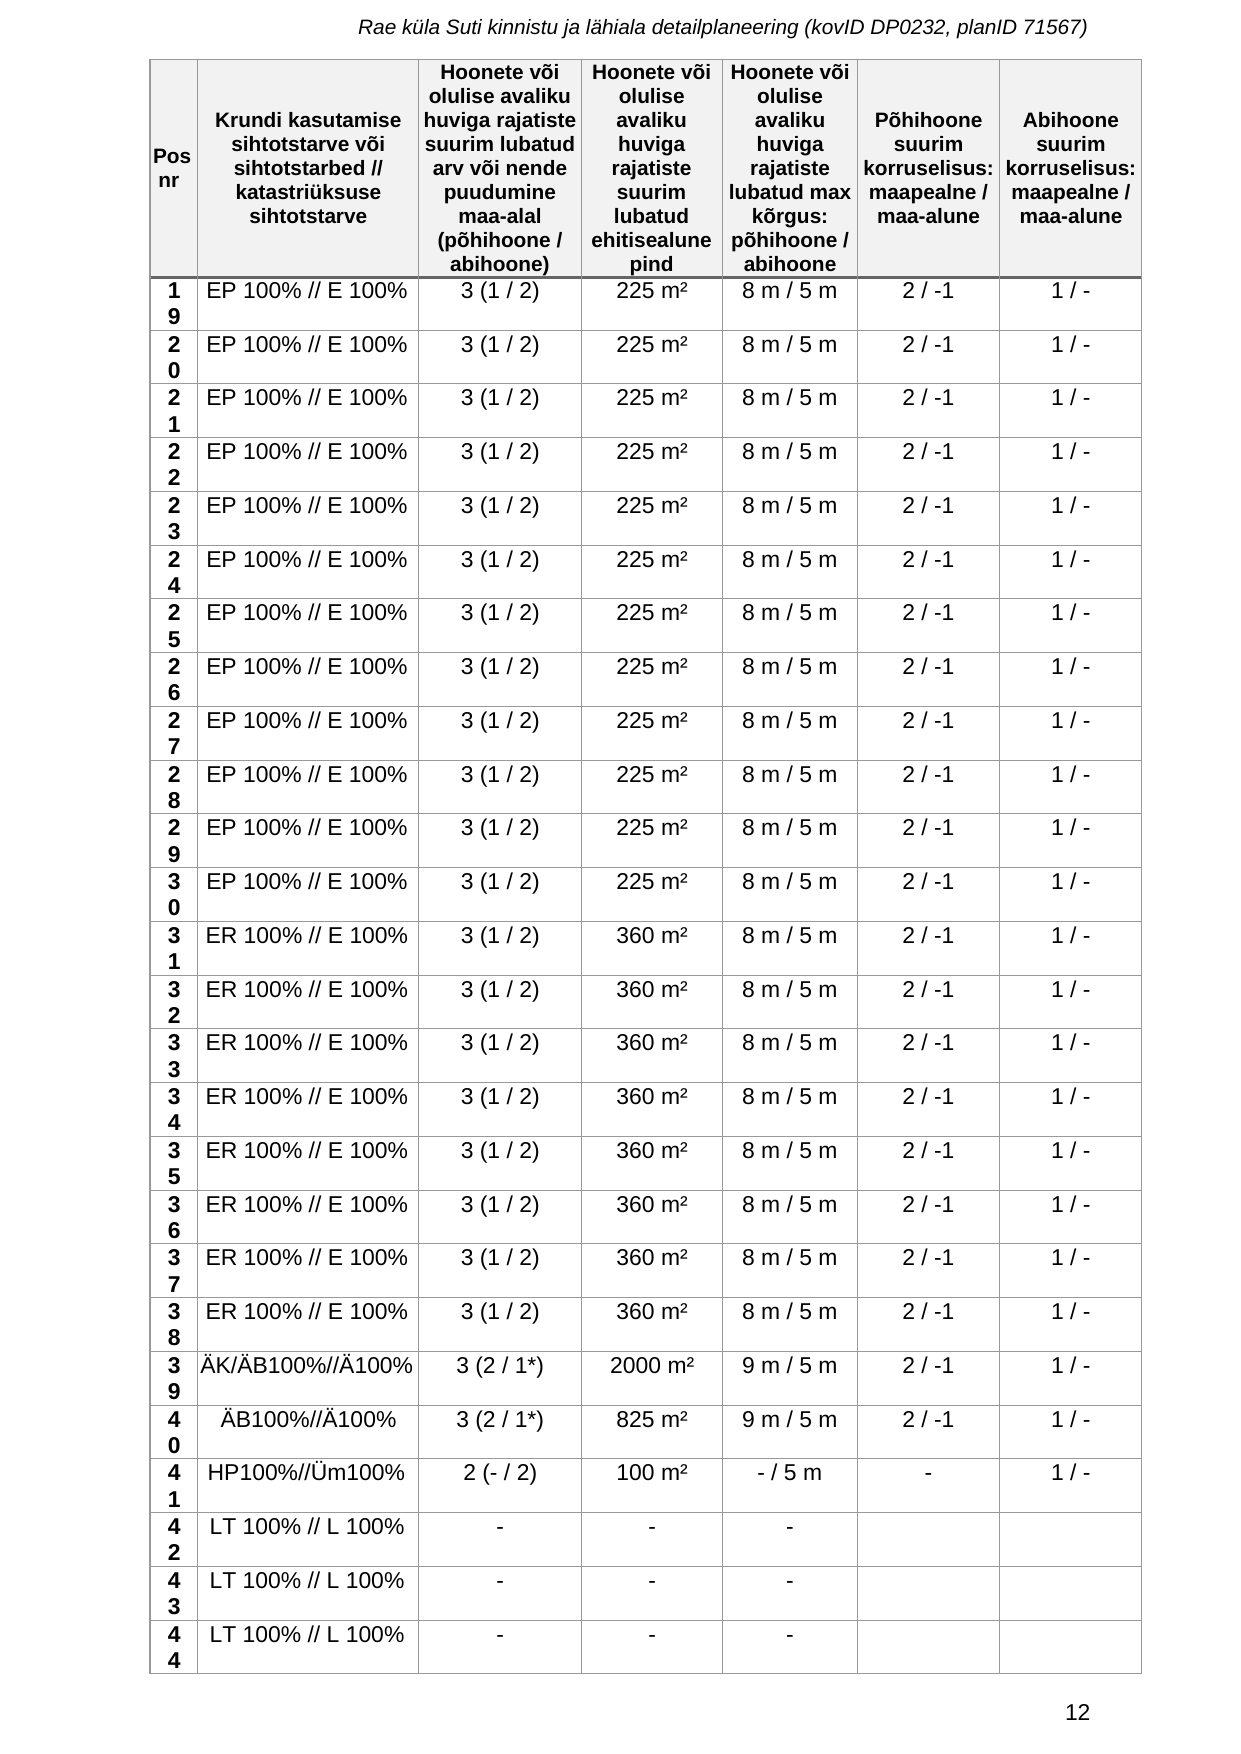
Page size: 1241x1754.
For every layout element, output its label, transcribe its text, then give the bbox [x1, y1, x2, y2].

table_header Hoonete või olulise avaliku huviga rajatiste suurim lubatud ehitisealune pind [582, 60, 722, 276]
table_cell 8 m / 5 m [723, 279, 857, 329]
table_cell 225 m² [582, 279, 722, 329]
table_cell 2 / -1 [858, 707, 999, 759]
table_cell 2 / -1 [858, 868, 999, 921]
table_cell 225 m² [582, 492, 722, 544]
table_cell 225 m² [582, 331, 722, 383]
table_header Hoonete või olulise avaliku huviga rajatiste lubatud max kõrgus: põhihoone / abihoone [723, 60, 857, 276]
table_cell 3 (1 / 2) [419, 1083, 581, 1136]
table_cell 1 / - [1000, 492, 1141, 544]
table_cell 1 / - [1000, 976, 1141, 1028]
table_cell 2 (- / 2) [419, 1459, 581, 1512]
table_cell 1 / - [1000, 1352, 1141, 1404]
table_cell 1 / - [1000, 438, 1141, 491]
table_cell 1 / - [1000, 1298, 1141, 1351]
table_cell EP 100% // E 100% [198, 653, 418, 706]
table_cell 360 m² [582, 976, 722, 1028]
table_cell ER 100% // E 100% [198, 1083, 418, 1136]
table_cell 8 m / 5 m [723, 331, 857, 383]
table_cell 225 m² [582, 438, 722, 491]
table_cell 2 / -1 [858, 279, 999, 329]
table_cell - [858, 1459, 999, 1512]
table_cell EP 100% // E 100% [198, 492, 418, 544]
table_cell 1 / - [1000, 279, 1141, 329]
table_cell 41 [151, 1459, 197, 1512]
table_cell 8 m / 5 m [723, 1029, 857, 1082]
table_cell 19 [151, 279, 197, 329]
table_cell - [723, 1513, 857, 1566]
table_cell 3 (1 / 2) [419, 976, 581, 1028]
table_cell 3 (2 / 1*) [419, 1352, 581, 1404]
table_cell 1 / - [1000, 331, 1141, 383]
table_cell 2 / -1 [858, 492, 999, 544]
table_cell 8 m / 5 m [723, 492, 857, 544]
table_cell 225 m² [582, 546, 722, 598]
table_cell - [419, 1621, 581, 1673]
table_header Põhihoone suurim korruselisus: maapealne / maa-alune [858, 60, 999, 276]
table_cell 3 (1 / 2) [419, 922, 581, 974]
table_cell 360 m² [582, 1298, 722, 1351]
table_cell 1 / - [1000, 922, 1141, 974]
table_cell 8 m / 5 m [723, 438, 857, 491]
table_cell 360 m² [582, 922, 722, 974]
table_cell 9 m / 5 m [723, 1352, 857, 1404]
table_cell 1 / - [1000, 761, 1141, 813]
table_cell 2 / -1 [858, 1083, 999, 1136]
table_cell - [419, 1513, 581, 1566]
table_cell 2000 m² [582, 1352, 722, 1404]
table_cell 825 m² [582, 1406, 722, 1458]
table_cell 2 / -1 [858, 761, 999, 813]
table_cell 2 / -1 [858, 1029, 999, 1082]
table_cell 360 m² [582, 1191, 722, 1243]
table_cell 35 [151, 1137, 197, 1189]
table_cell 8 m / 5 m [723, 599, 857, 652]
table_cell 2 / -1 [858, 653, 999, 706]
table_cell 2 / -1 [858, 1406, 999, 1458]
table_cell 225 m² [582, 814, 722, 867]
table_cell EP 100% // E 100% [198, 761, 418, 813]
table_cell 8 m / 5 m [723, 384, 857, 437]
table_cell 8 m / 5 m [723, 653, 857, 706]
table_header Pos nr [151, 60, 197, 276]
table_cell 3 (2 / 1*) [419, 1406, 581, 1458]
table_cell 37 [151, 1244, 197, 1297]
table_cell 3 (1 / 2) [419, 868, 581, 921]
table_cell 8 m / 5 m [723, 976, 857, 1028]
table_cell 1 / - [1000, 1029, 1141, 1082]
table_cell LT 100% // L 100% [198, 1567, 418, 1619]
table_cell - [582, 1513, 722, 1566]
table_cell EP 100% // E 100% [198, 438, 418, 491]
table_cell [1000, 1621, 1141, 1673]
table_cell 3 (1 / 2) [419, 331, 581, 383]
table_cell 8 m / 5 m [723, 1298, 857, 1351]
table_cell 2 / -1 [858, 814, 999, 867]
table_header Abihoone suurim korruselisus: maapealne / maa-alune [1000, 60, 1141, 276]
table_cell 2 / -1 [858, 1137, 999, 1189]
table_cell EP 100% // E 100% [198, 868, 418, 921]
table_cell 27 [151, 707, 197, 759]
table_cell 100 m² [582, 1459, 722, 1512]
table_cell EP 100% // E 100% [198, 814, 418, 867]
table_cell ÄB100%//Ä100% [198, 1406, 418, 1458]
table_cell 22 [151, 438, 197, 491]
table_cell - [582, 1567, 722, 1619]
table_cell 2 / -1 [858, 976, 999, 1028]
table_cell [1000, 1567, 1141, 1619]
table_cell 1 / - [1000, 599, 1141, 652]
table_cell 2 / -1 [858, 384, 999, 437]
table_cell [858, 1567, 999, 1619]
table_cell 1 / - [1000, 1406, 1141, 1458]
table_cell 28 [151, 761, 197, 813]
table_cell 1 / - [1000, 868, 1141, 921]
table_cell 36 [151, 1191, 197, 1243]
table_cell 2 / -1 [858, 438, 999, 491]
table_cell EP 100% // E 100% [198, 599, 418, 652]
table_cell 1 / - [1000, 1244, 1141, 1297]
table_cell 34 [151, 1083, 197, 1136]
table_cell 8 m / 5 m [723, 1083, 857, 1136]
table_cell 1 / - [1000, 814, 1141, 867]
table_cell 9 m / 5 m [723, 1406, 857, 1458]
table_cell 29 [151, 814, 197, 867]
table_cell 1 / - [1000, 546, 1141, 598]
table_cell 360 m² [582, 1244, 722, 1297]
table_cell 2 / -1 [858, 599, 999, 652]
table_cell 39 [151, 1352, 197, 1404]
table_cell 3 (1 / 2) [419, 546, 581, 598]
table_cell 3 (1 / 2) [419, 761, 581, 813]
table_cell ER 100% // E 100% [198, 1029, 418, 1082]
table_cell ÄK/ÄB100%//Ä100% [198, 1352, 418, 1404]
table_cell 3 (1 / 2) [419, 1029, 581, 1082]
table_cell - [723, 1567, 857, 1619]
table_cell 43 [151, 1567, 197, 1619]
table_cell - [723, 1621, 857, 1673]
table_cell 1 / - [1000, 1137, 1141, 1189]
table_cell [858, 1513, 999, 1566]
table_cell 8 m / 5 m [723, 868, 857, 921]
table_cell 1 / - [1000, 384, 1141, 437]
table_cell LT 100% // L 100% [198, 1513, 418, 1566]
table_cell 20 [151, 331, 197, 383]
table_cell 3 (1 / 2) [419, 814, 581, 867]
table_cell 44 [151, 1621, 197, 1673]
table_cell 8 m / 5 m [723, 707, 857, 759]
table_header Hoonete või olulise avaliku huviga rajatiste suurim lubatud arv või nende puudumine maa-alal (põhihoone / abihoone) [419, 60, 581, 276]
table_cell EP 100% // E 100% [198, 384, 418, 437]
table_cell EP 100% // E 100% [198, 707, 418, 759]
table_cell 2 / -1 [858, 1352, 999, 1404]
table_cell 2 / -1 [858, 546, 999, 598]
table_cell 8 m / 5 m [723, 1137, 857, 1189]
table_cell - [582, 1621, 722, 1673]
table_cell ER 100% // E 100% [198, 1137, 418, 1189]
table_cell 3 (1 / 2) [419, 1137, 581, 1189]
table_cell 3 (1 / 2) [419, 1191, 581, 1243]
table_cell - / 5 m [723, 1459, 857, 1512]
table_cell 2 / -1 [858, 331, 999, 383]
table_cell HP100%//Üm100% [198, 1459, 418, 1512]
table_cell 3 (1 / 2) [419, 279, 581, 329]
table_cell 8 m / 5 m [723, 761, 857, 813]
table_cell [1000, 1513, 1141, 1566]
table_cell 8 m / 5 m [723, 546, 857, 598]
table_cell 1 / - [1000, 1191, 1141, 1243]
table_cell 31 [151, 922, 197, 974]
table_cell ER 100% // E 100% [198, 976, 418, 1028]
table_cell 8 m / 5 m [723, 1191, 857, 1243]
table_cell 225 m² [582, 761, 722, 813]
table_cell 8 m / 5 m [723, 922, 857, 974]
table_cell 360 m² [582, 1083, 722, 1136]
table_cell 360 m² [582, 1137, 722, 1189]
table_cell 1 / - [1000, 707, 1141, 759]
table_cell EP 100% // E 100% [198, 546, 418, 598]
table_cell ER 100% // E 100% [198, 1244, 418, 1297]
table_cell 23 [151, 492, 197, 544]
table_cell 25 [151, 599, 197, 652]
table_cell 8 m / 5 m [723, 814, 857, 867]
table_cell 360 m² [582, 1029, 722, 1082]
table_cell 2 / -1 [858, 1298, 999, 1351]
table_cell 3 (1 / 2) [419, 599, 581, 652]
table_cell 3 (1 / 2) [419, 1298, 581, 1351]
table_cell 3 (1 / 2) [419, 492, 581, 544]
table_cell ER 100% // E 100% [198, 1191, 418, 1243]
table_cell ER 100% // E 100% [198, 922, 418, 974]
table_cell EP 100% // E 100% [198, 331, 418, 383]
table_cell 1 / - [1000, 653, 1141, 706]
table_cell 2 / -1 [858, 922, 999, 974]
table_header Krundi kasutamise sihtotstarve või sihtotstarbed // katastriüksuse sihtotstarve [198, 60, 418, 276]
table_cell 26 [151, 653, 197, 706]
table_cell LT 100% // L 100% [198, 1621, 418, 1673]
table_cell 24 [151, 546, 197, 598]
table_cell 3 (1 / 2) [419, 1244, 581, 1297]
table_cell ER 100% // E 100% [198, 1298, 418, 1351]
table_cell 42 [151, 1513, 197, 1566]
table_cell - [419, 1567, 581, 1619]
table_cell 2 / -1 [858, 1244, 999, 1297]
table_cell EP 100% // E 100% [198, 279, 418, 329]
table_cell 3 (1 / 2) [419, 707, 581, 759]
table_cell 40 [151, 1406, 197, 1458]
table_cell 3 (1 / 2) [419, 653, 581, 706]
table_cell 1 / - [1000, 1459, 1141, 1512]
table_cell 3 (1 / 2) [419, 384, 581, 437]
table_cell [858, 1621, 999, 1673]
table_cell 225 m² [582, 384, 722, 437]
table_cell 225 m² [582, 707, 722, 759]
table_cell 38 [151, 1298, 197, 1351]
table_cell 8 m / 5 m [723, 1244, 857, 1297]
table_cell 21 [151, 384, 197, 437]
table_cell 225 m² [582, 868, 722, 921]
table_cell 32 [151, 976, 197, 1028]
table_cell 225 m² [582, 653, 722, 706]
table_cell 33 [151, 1029, 197, 1082]
table_cell 225 m² [582, 599, 722, 652]
table_cell 30 [151, 868, 197, 921]
table_cell 2 / -1 [858, 1191, 999, 1243]
table_cell 1 / - [1000, 1083, 1141, 1136]
table_cell 3 (1 / 2) [419, 438, 581, 491]
